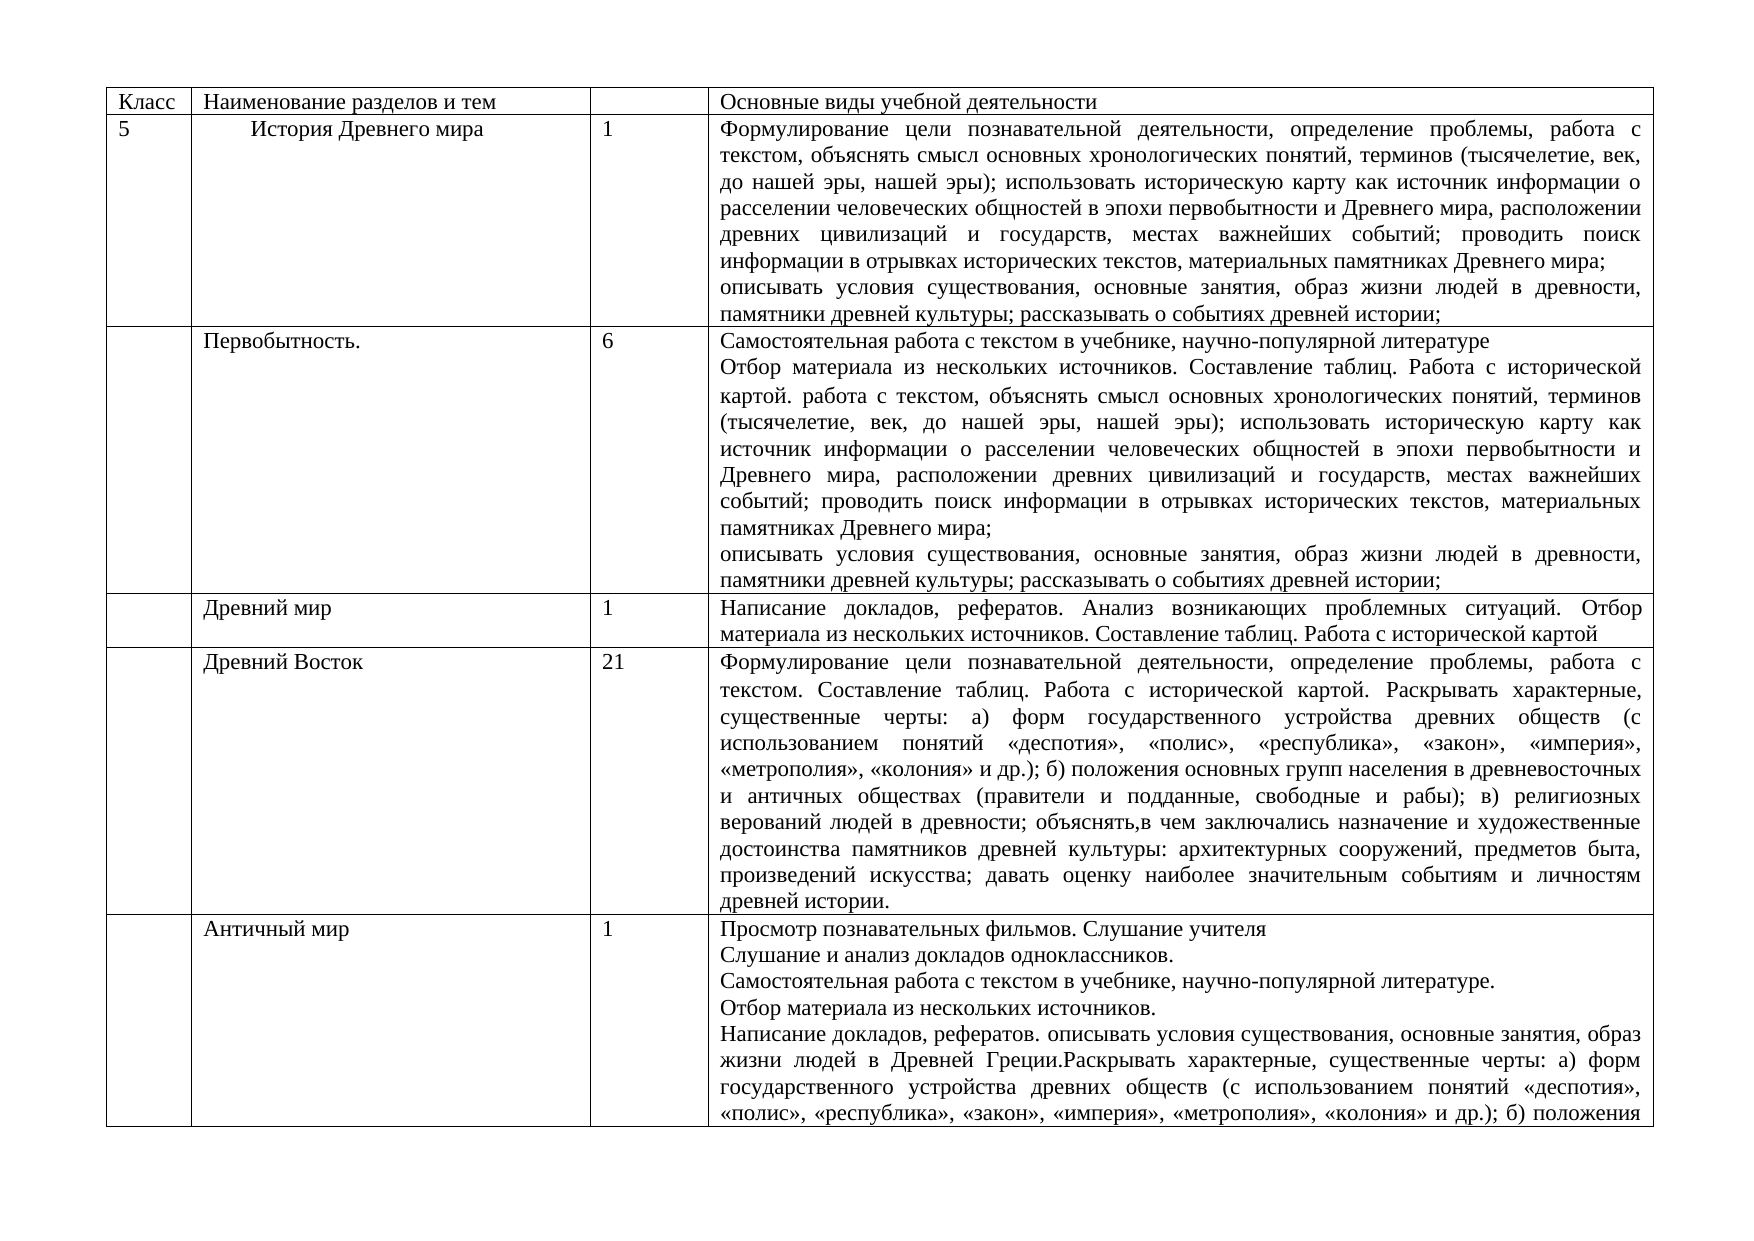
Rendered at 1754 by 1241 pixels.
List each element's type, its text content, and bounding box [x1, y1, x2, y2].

table_cell 1 [591, 115, 708, 326]
table_cell 5 [107, 115, 191, 326]
table_cell [107, 648, 191, 914]
table_cell Формулирование цели познавательной деятельности, определение проблемы, работа с текстом. Составление таблиц. Работа с исторической картой. Раскрывать характерные, существенные черты: а) форм государственного устройства древних обществ (с использованием понятий «деспотия», «полис», «республика», «закон», «империя», «метрополия», «колония» и др.); б) положения основных групп населения в древневосточных и античных обществах (правители и подданные, свободные и рабы); в) религиозных верований людей в древности; объяснять,в чем заключались назначение и художественные достоинства памятников древней культуры: архитектурных сооружений, предметов быта, произведений искусства; давать оценку наиболее значительным событиям и личностям древней истории. [709, 648, 1653, 914]
table_header Класс [107, 88, 191, 114]
table_cell История Древнего мира [192, 115, 590, 326]
table_cell Античный мир [192, 915, 590, 1126]
table_header Основные виды учебной деятельности [709, 88, 1653, 114]
table_cell 6 [591, 327, 708, 593]
table_cell Самостоятельная работа с текстом в учебнике, научно-популярной литературе Отбор материала из нескольких источников. Составление таблиц. Работа с исторической картой. работа с текстом, объяснять смысл основных хронологических понятий, терминов (тысячелетие, век, до нашей эры, нашей эры); использовать историческую карту как источник информации о расселении человеческих общностей в эпохи первобытности и Древнего мира, расположении древних цивилизаций и государств, местах важнейших событий; проводить поиск информации в отрывках исторических текстов, материальных памятниках Древнего мира; описывать условия существования, основные занятия, образ жизни людей в древности, памятники древней культуры; рассказывать о событиях древней истории; [709, 327, 1653, 593]
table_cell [709, 915, 1653, 1126]
table_cell Древний Восток [192, 648, 590, 914]
table_cell [107, 594, 191, 647]
table_cell Формулирование цели познавательной деятельности, определение проблемы, работа с текстом, объяснять смысл основных хронологических понятий, терминов (тысячелетие, век, до нашей эры, нашей эры); использовать историческую карту как источник информации о расселении человеческих общностей в эпохи первобытности и Древнего мира, расположении древних цивилизаций и государств, местах важнейших событий; проводить поиск информации в отрывках исторических текстов, материальных памятниках Древнего мира; описывать условия существования, основные занятия, образ жизни людей в древности, памятники древней культуры; рассказывать о событиях древней истории; [709, 115, 1653, 326]
table_cell 1 [591, 594, 708, 647]
table_cell [107, 327, 191, 593]
table_header [591, 88, 708, 114]
table_cell [107, 915, 191, 1126]
table_cell Древний мир [192, 594, 590, 647]
table_cell 21 [591, 648, 708, 914]
table_header Наименование разделов и тем [192, 88, 590, 114]
table_cell Написание докладов, рефератов. Анализ возникающих проблемных ситуаций. Отбор материала из нескольких источников. Составление таблиц. Работа с исторической картой [709, 594, 1653, 647]
table_cell Первобытность. [192, 327, 590, 593]
table_cell 1 [591, 915, 708, 1126]
